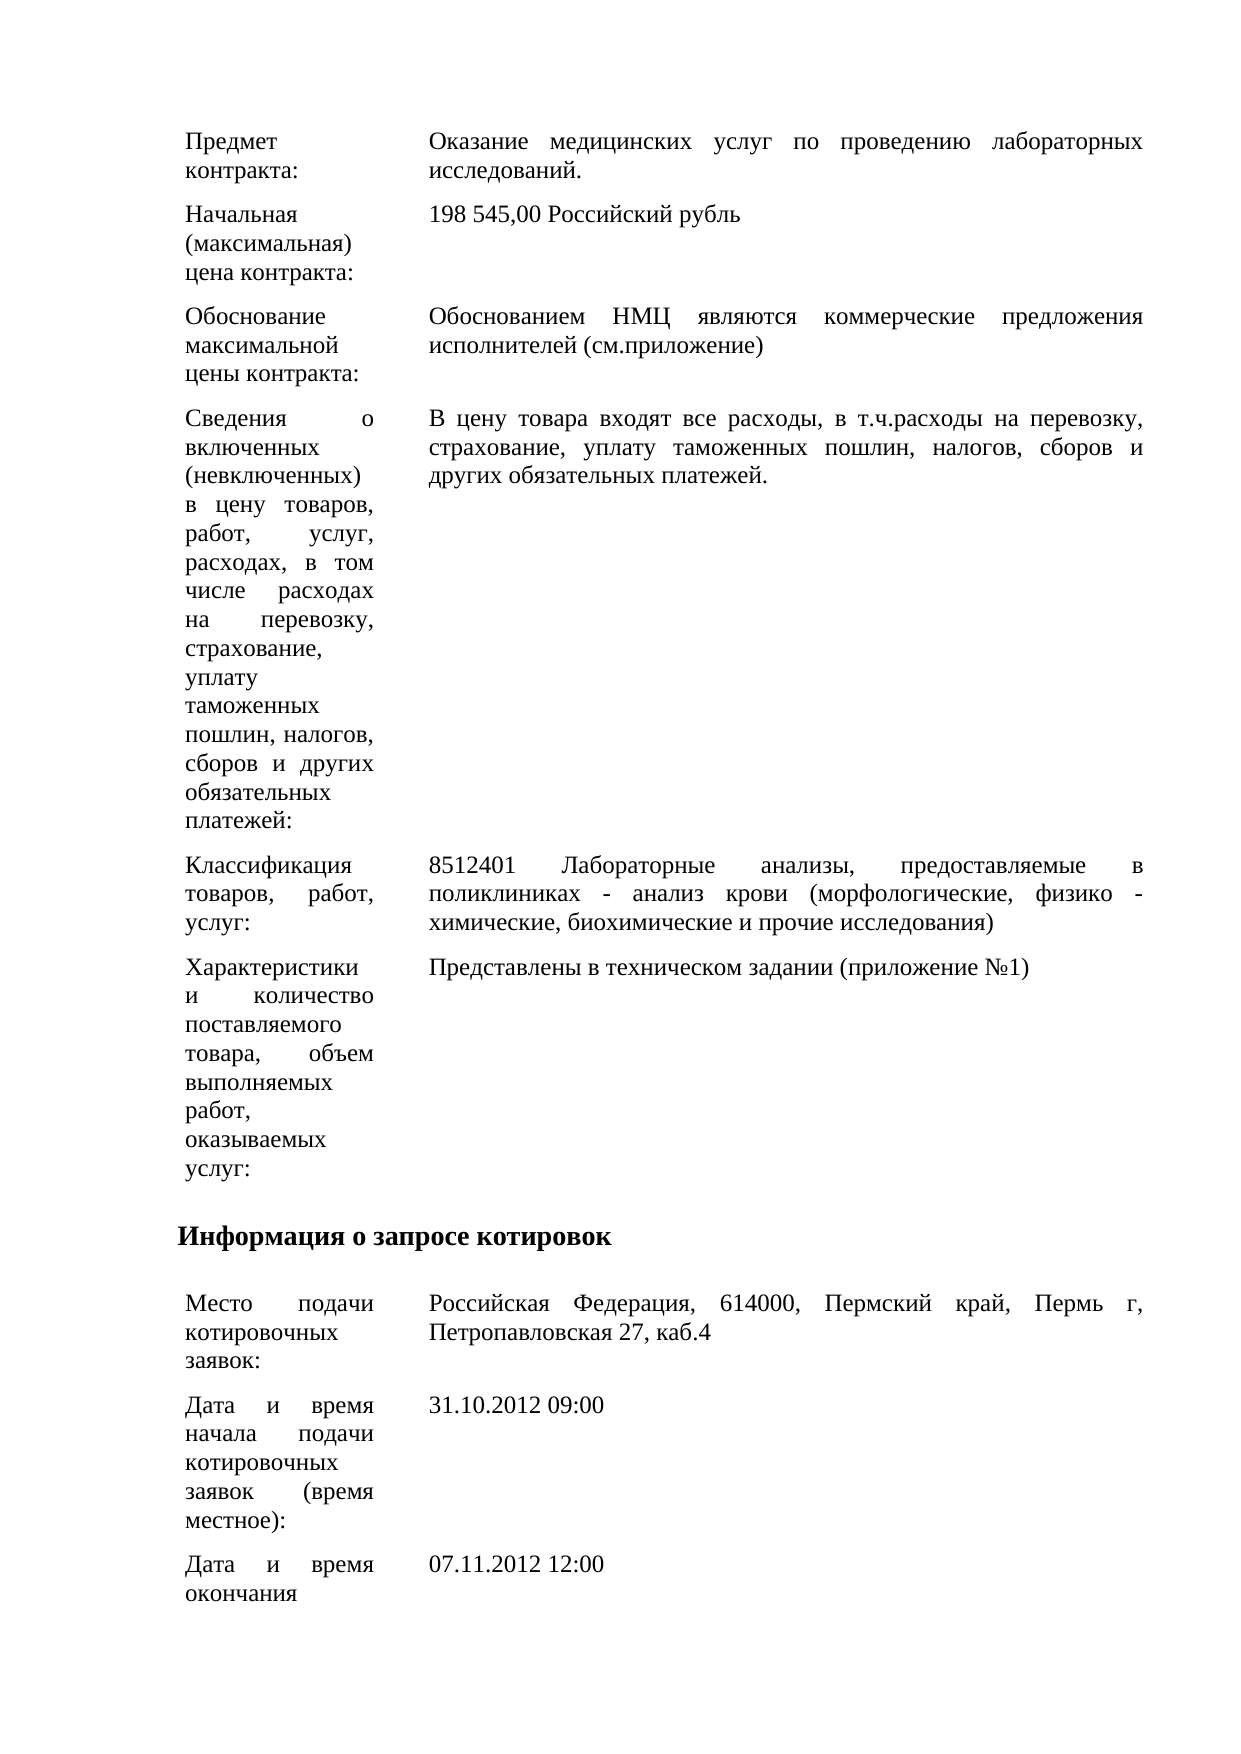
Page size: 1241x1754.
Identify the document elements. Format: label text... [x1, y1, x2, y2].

table_header Российская Федерация, 614000, Пермский край, Пермь г, Петропавловская 27, каб.4 [421, 1280, 1152, 1382]
table_cell 31.10.2012 09:00 [421, 1382, 1152, 1541]
table_cell Обоснованием НМЦ являются коммерческие предложения исполнителей (см.приложение) [421, 293, 1152, 395]
table_cell 198 545,00 Российский рубль [421, 191, 1152, 293]
table_cell 8512401 Лабораторные анализы, предоставляемые в поликлиниках - анализ крови (морфологические, физико - химические, биохимические и прочие исследования) [421, 842, 1152, 944]
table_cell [177, 1541, 421, 1614]
table_cell В цену товара входят все расходы, в т.ч.расходы на перевозку, страхование, уплату таможенных пошлин, налогов, сборов и других обязательных платежей. [421, 395, 1152, 842]
table_cell Дата и время начала подачи котировочных заявок (время местное): [177, 1382, 421, 1541]
table_header Предмет контракта: [177, 118, 421, 191]
table_cell Характеристики и количество поставляемого товара, объем выполняемых работ, оказываемых услуг: [177, 944, 421, 1189]
table_cell Обоснование максимальной цены контракта: [177, 293, 421, 395]
table_cell Представлены в техническом задании (приложение №1) [421, 944, 1152, 1189]
table_header Место подачи котировочных заявок: [177, 1280, 421, 1382]
table_header Оказание медицинских услуг по проведению лабораторных исследований. [421, 118, 1152, 191]
table_cell 07.11.2012 12:00 [421, 1541, 1152, 1614]
table_cell Сведения о включенных (невключенных) в цену товаров, работ, услуг, расходах, в том числе расходах на перевозку, страхование, уплату таможенных пошлин, налогов, сборов и других обязательных платежей: [177, 395, 421, 842]
table_cell Начальная (максимальная) цена контракта: [177, 191, 421, 293]
table_cell Классификация товаров, работ, услуг: [177, 842, 421, 944]
text Информация о запросе котировок [177, 1218, 1152, 1251]
